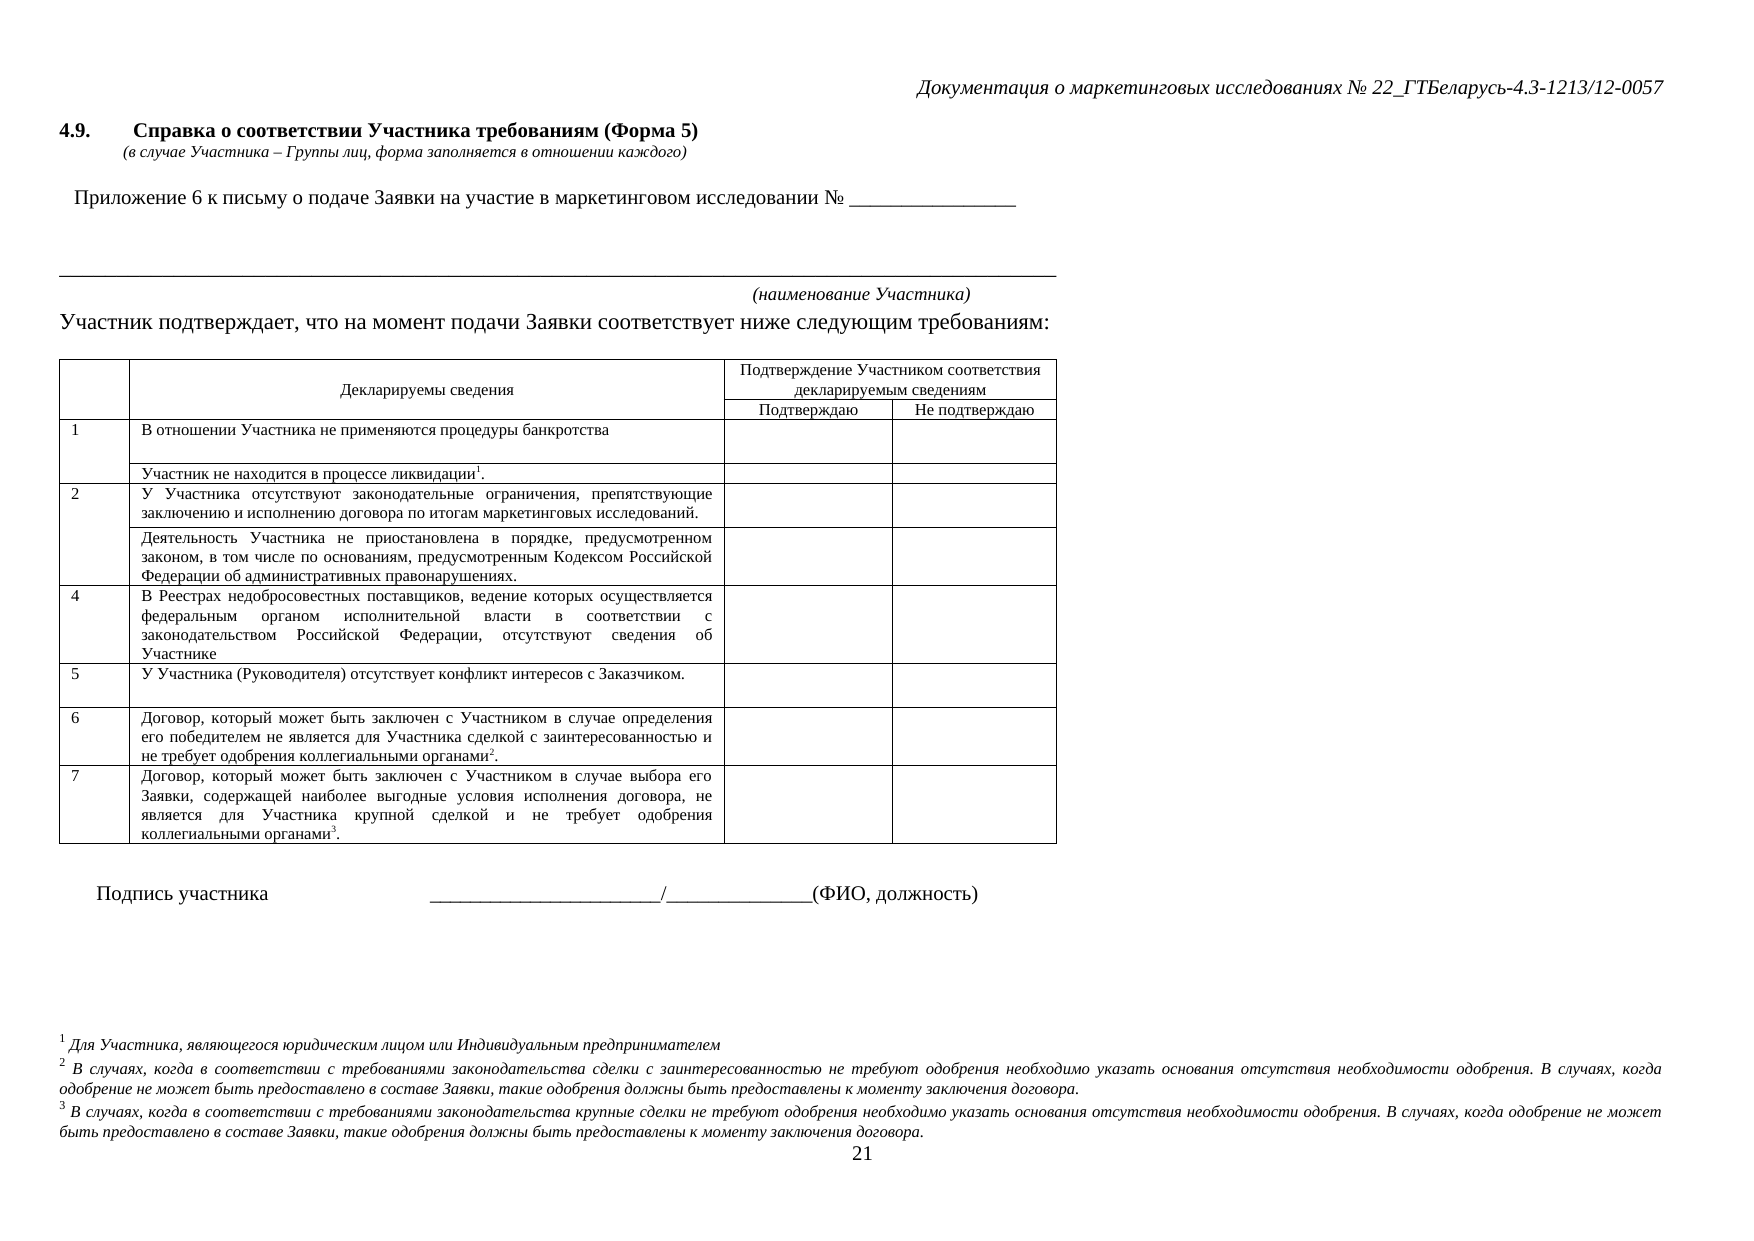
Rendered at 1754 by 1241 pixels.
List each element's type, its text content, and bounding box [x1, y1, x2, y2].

table_cell Участник не находится в процессе ликвидации. [130, 464, 724, 483]
list (наименование Участника) [59, 283, 1665, 305]
table_header [60, 360, 129, 419]
table_cell [893, 464, 1056, 483]
table_cell [725, 420, 892, 462]
table_cell 5 [60, 664, 129, 707]
table_cell 7 [60, 766, 129, 843]
table_cell Договор, который может быть заключен с Участником в случае выбора его Заявки, содержащей наиболее выгодные условия исполнения договора, не является для Участника крупной сделкой и не требует одобрения коллегиальными органами. [130, 766, 724, 843]
table_cell [725, 484, 892, 527]
list _______________________________________________________________________________________ [59, 253, 1665, 279]
list Справка о соответствии Участника требованиям (Форма 5) [59, 118, 1665, 142]
table_cell В отношении Участника не применяются процедуры банкротства [130, 420, 724, 462]
table_cell 1 [60, 420, 129, 483]
table_cell [725, 708, 892, 765]
table_cell [725, 766, 892, 843]
table_cell У Участника отсутствуют законодательные ограничения, препятствующие заключению и исполнению договора по итогам маркетинговых исследований. [130, 484, 724, 527]
table_cell [725, 464, 892, 483]
table_cell Деятельность Участника не приостановлена в порядке, предусмотренном законом, в том числе по основаниям, предусмотренным Кодексом Российской Федерации об административных правонарушениях. [130, 528, 724, 585]
table_cell В Реестрах недобросовестных поставщиков, ведение которых осуществляется федеральным органом исполнительной власти в соответствии с законодательством Российской Федерации, отсутствуют сведения об Участнике [130, 586, 724, 663]
table_cell Договор, который может быть заключен с Участником в случае определения его победителем не является для Участника сделкой с заинтересованностью и не требует одобрения коллегиальными органами. [130, 708, 724, 765]
table_header Подтверждение Участником соответствия декларируемым сведениям [725, 360, 1056, 398]
list (в случае Участника – Группы лиц, форма заполняется в отношении каждого) [123, 142, 1665, 161]
table_cell Не подтверждаю [893, 400, 1056, 419]
table_cell [893, 528, 1056, 585]
table_cell [893, 664, 1056, 707]
table_cell [893, 766, 1056, 843]
table_cell [725, 528, 892, 585]
table_cell [725, 664, 892, 707]
table_cell 2 [60, 484, 129, 585]
table_cell [893, 708, 1056, 765]
list Участник подтверждает, что на момент подачи Заявки соответствует ниже следующим требованиям: [59, 308, 1665, 334]
table_cell [893, 484, 1056, 527]
table_cell 4 [60, 586, 129, 663]
table_header Декларируемы сведения [130, 360, 724, 419]
table_cell У Участника (Руководителя) отсутствует конфликт интересов с Заказчиком. [130, 664, 724, 707]
table_cell Подтверждаю [725, 400, 892, 419]
table_cell 6 [60, 708, 129, 765]
text Подпись участника /______________(ФИО, должность) [96, 881, 1665, 904]
table_cell [893, 586, 1056, 663]
text Приложение 6 к письму о подаче Заявки на участие в маркетинговом исследовании № ________________ [59, 185, 1665, 209]
table_cell [725, 586, 892, 663]
table_cell [893, 420, 1056, 462]
